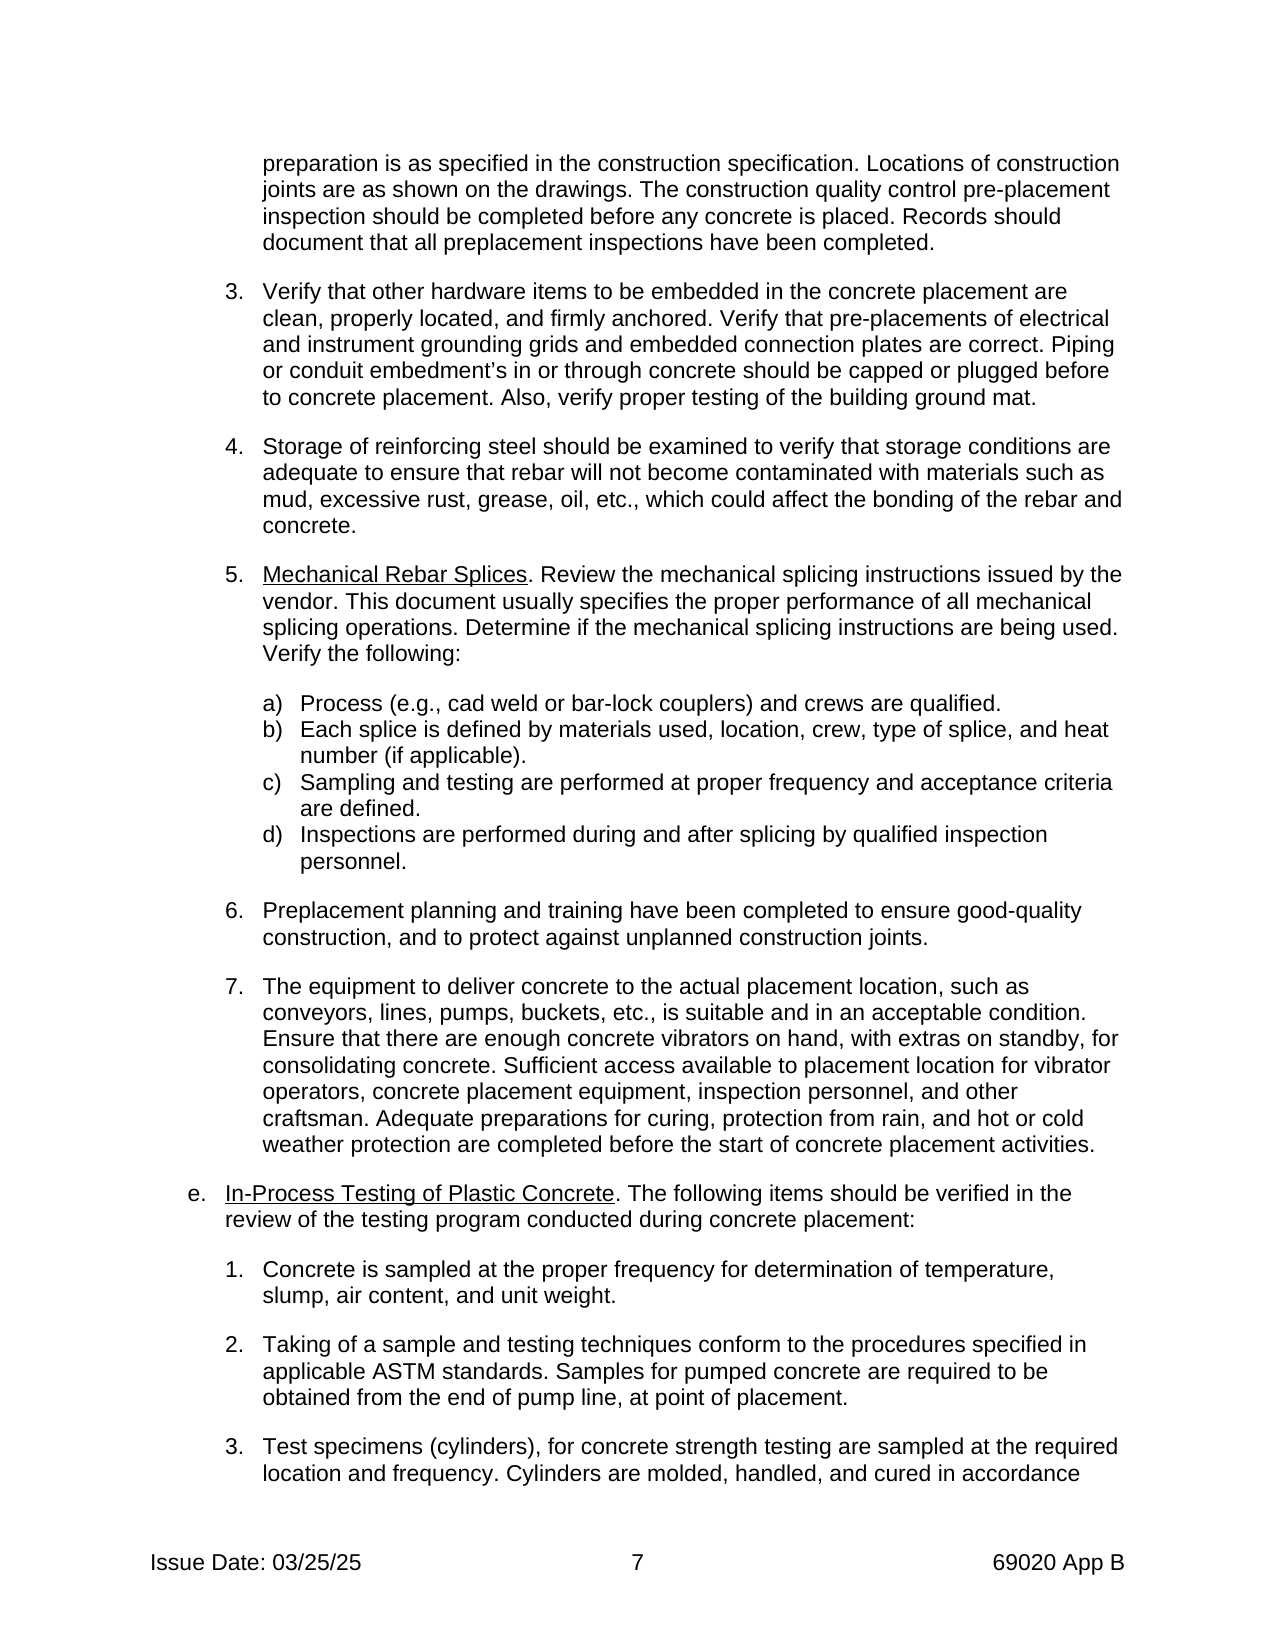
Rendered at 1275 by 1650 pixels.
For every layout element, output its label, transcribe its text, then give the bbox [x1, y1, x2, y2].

list The equipment to deliver concrete to the actual placement location, such as conveyors, lines, pumps, buckets, etc., is suitable and in an acceptable condition. Ensure that there are enough concrete vibrators on hand, with extras on standby, for consolidating concrete. Sufficient access available to placement location for vibrator operators, concrete placement equipment, inspection personnel, and other craftsman. Adequate preparations for curing, protection from rain, and hot or cold weather protection are completed before the start of concrete placement activities. [225, 973, 1125, 1157]
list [225, 1433, 1125, 1486]
list Taking of a sample and testing techniques conform to the procedures specified in applicable ASTM standards. Samples for pumped concrete are required to be obtained from the end of pump line, at point of placement. [225, 1331, 1125, 1410]
list Concrete is sampled at the proper frequency for determination of temperature, slump, air content, and unit weight. [225, 1256, 1125, 1308]
list Storage of reinforcing steel should be examined to verify that storage conditions are adequate to ensure that rebar will not become contaminated with materials such as mud, excessive rust, grease, oil, etc., which could affect the bonding of the rebar and concrete. [225, 433, 1125, 538]
list In-Process Testing of Plastic Concrete. The following items should be verified in the review of the testing program conducted during concrete placement: [187, 1180, 1125, 1233]
list Sampling and testing are performed at proper frequency and acceptance criteria are defined. [262, 769, 1125, 821]
list Inspections are performed during and after splicing by qualified inspection personnel. [262, 821, 1125, 874]
list Mechanical Rebar Splices. Review the mechanical splicing instructions issued by the vendor. This document usually specifies the proper performance of all mechanical splicing operations. Determine if the mechanical splicing instructions are being used. Verify the following: [225, 561, 1125, 667]
list Process (e.g., cad weld or bar-lock couplers) and crews are qualified. [262, 690, 1125, 716]
list Verify that other hardware items to be embedded in the concrete placement are clean, properly located, and firmly anchored. Verify that pre-placements of electrical and instrument grounding grids and embedded connection plates are correct. Piping or conduit embedment’s in or through concrete should be capped or plugged before to concrete placement. Also, verify proper testing of the building ground mat. [225, 278, 1125, 410]
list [225, 150, 1125, 255]
list Each splice is defined by materials used, location, crew, type of splice, and heat number (if applicable). [262, 716, 1125, 769]
list Preplacement planning and training have been completed to ensure good-quality construction, and to protect against unplanned construction joints. [225, 897, 1125, 950]
